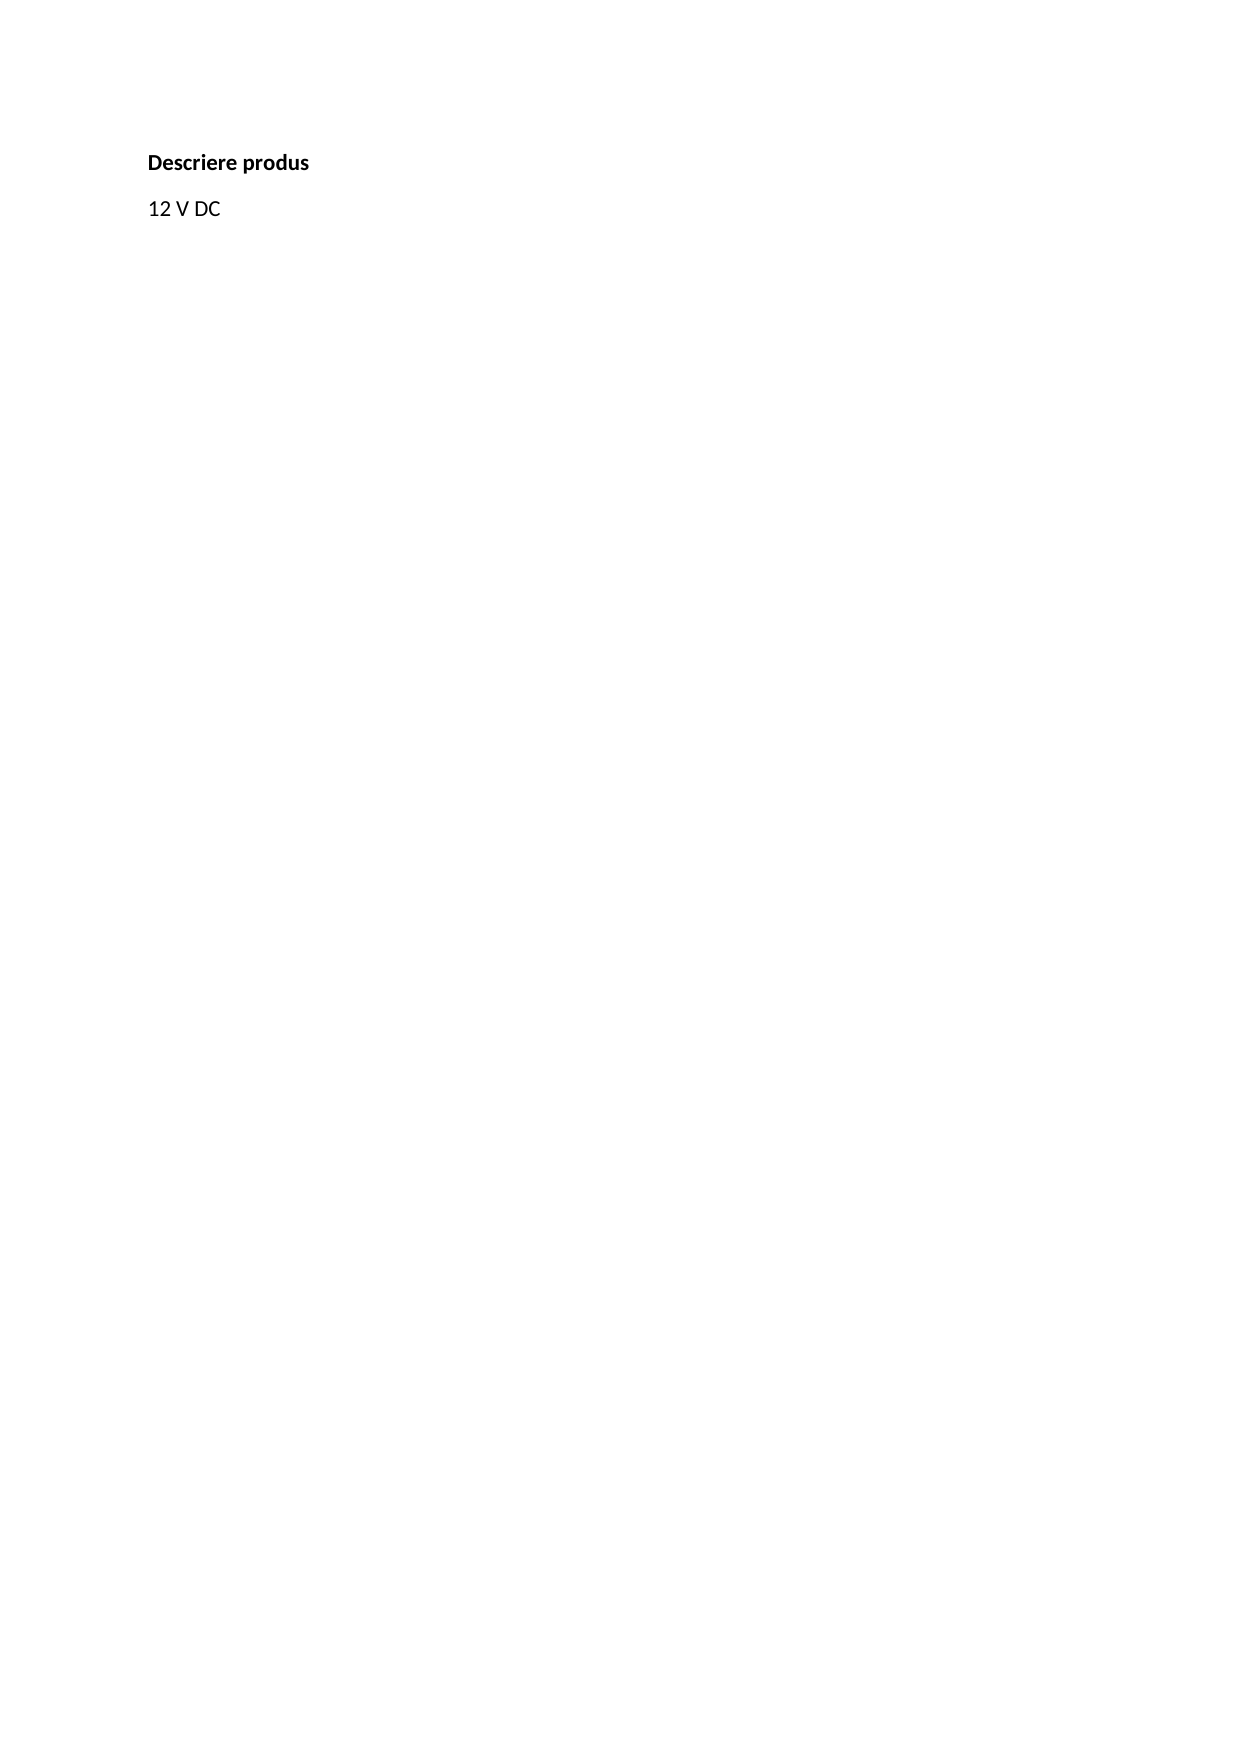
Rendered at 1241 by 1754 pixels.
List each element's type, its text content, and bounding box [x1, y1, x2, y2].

text 12 V DC [148, 194, 1093, 222]
text Descriere produs [148, 148, 1093, 176]
